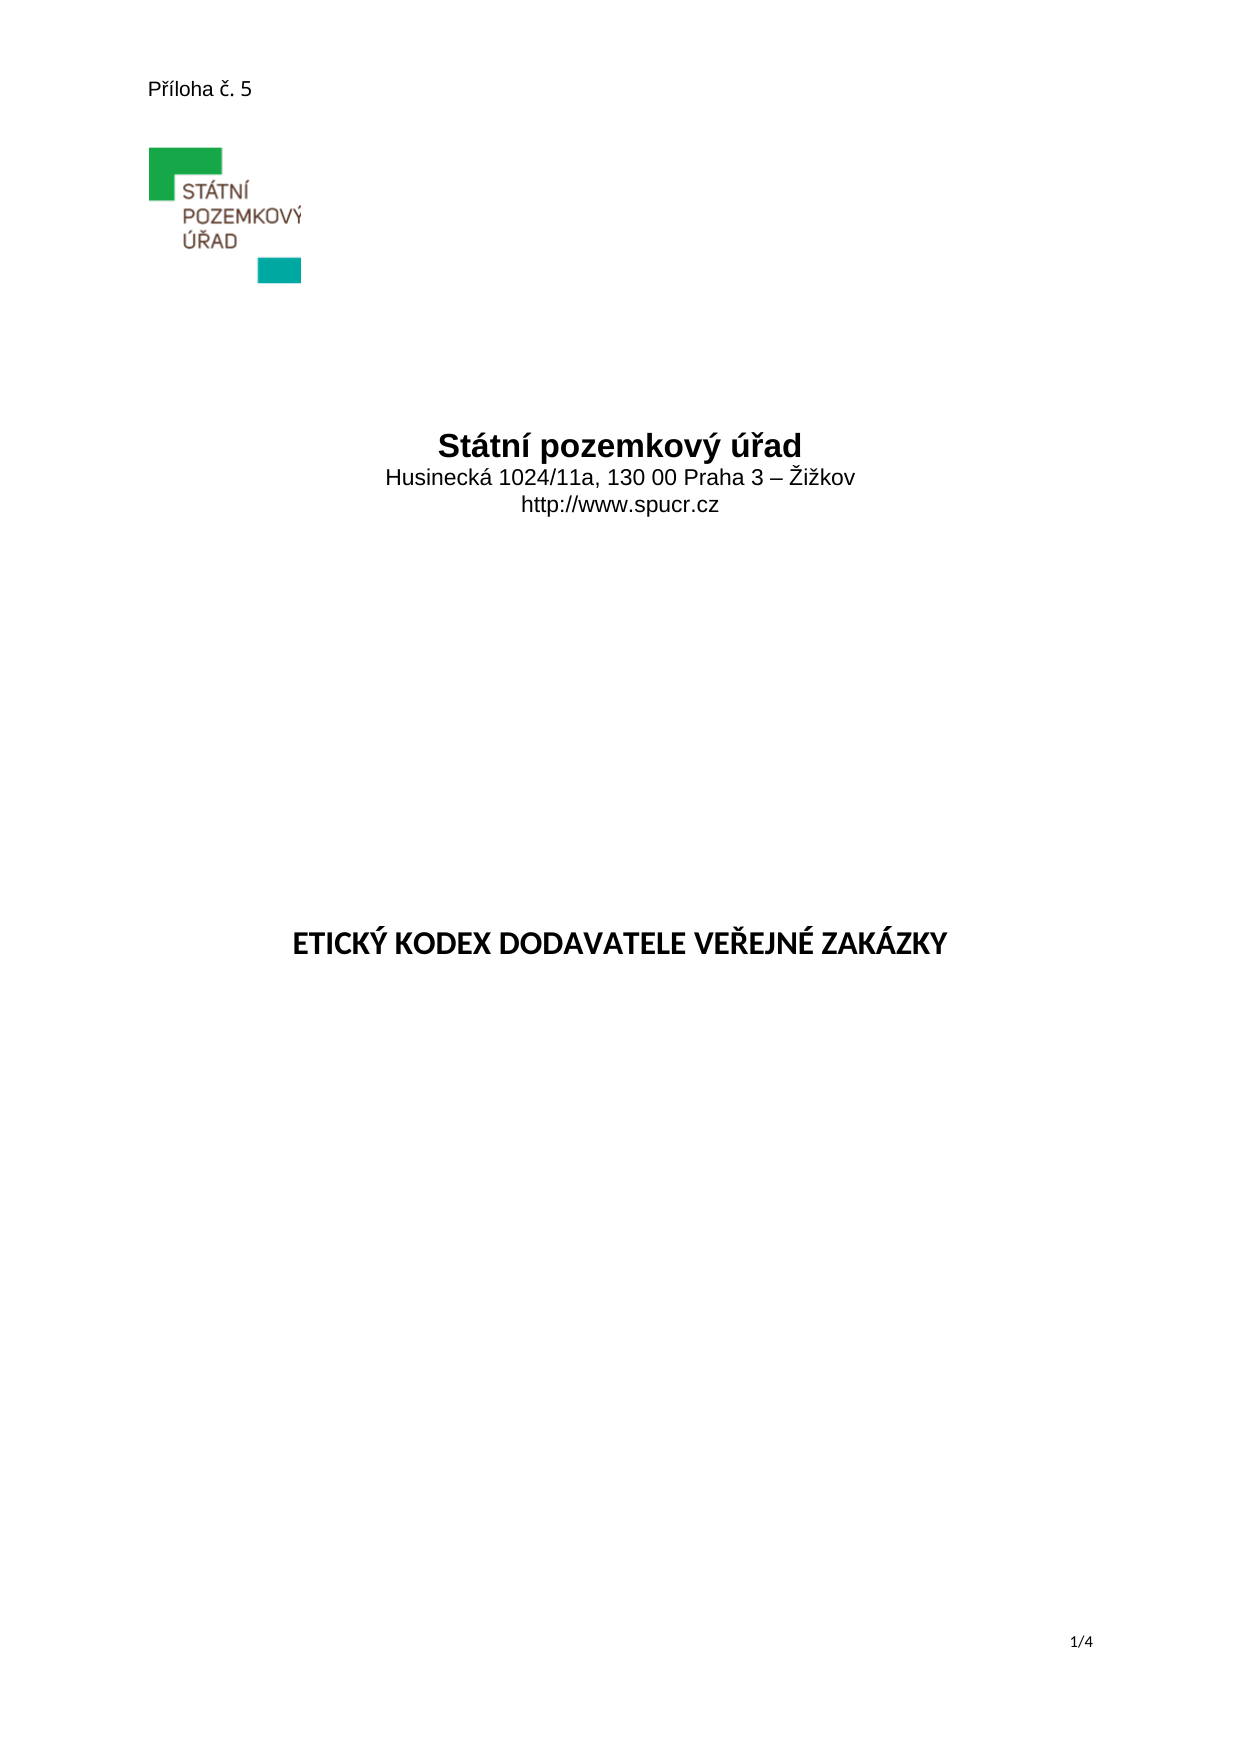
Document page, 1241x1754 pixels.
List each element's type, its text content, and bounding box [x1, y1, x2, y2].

picture [147, 147, 301, 282]
text Státní pozemkový úřad [148, 426, 1093, 464]
text Husinecká 1024/11a, 130 00 Praha 3 – Žižkov [148, 464, 1093, 491]
text http://www.spucr.cz [148, 491, 1093, 517]
text ETICKÝ KODEX dodavatele veřejné zakázky [148, 922, 1093, 963]
